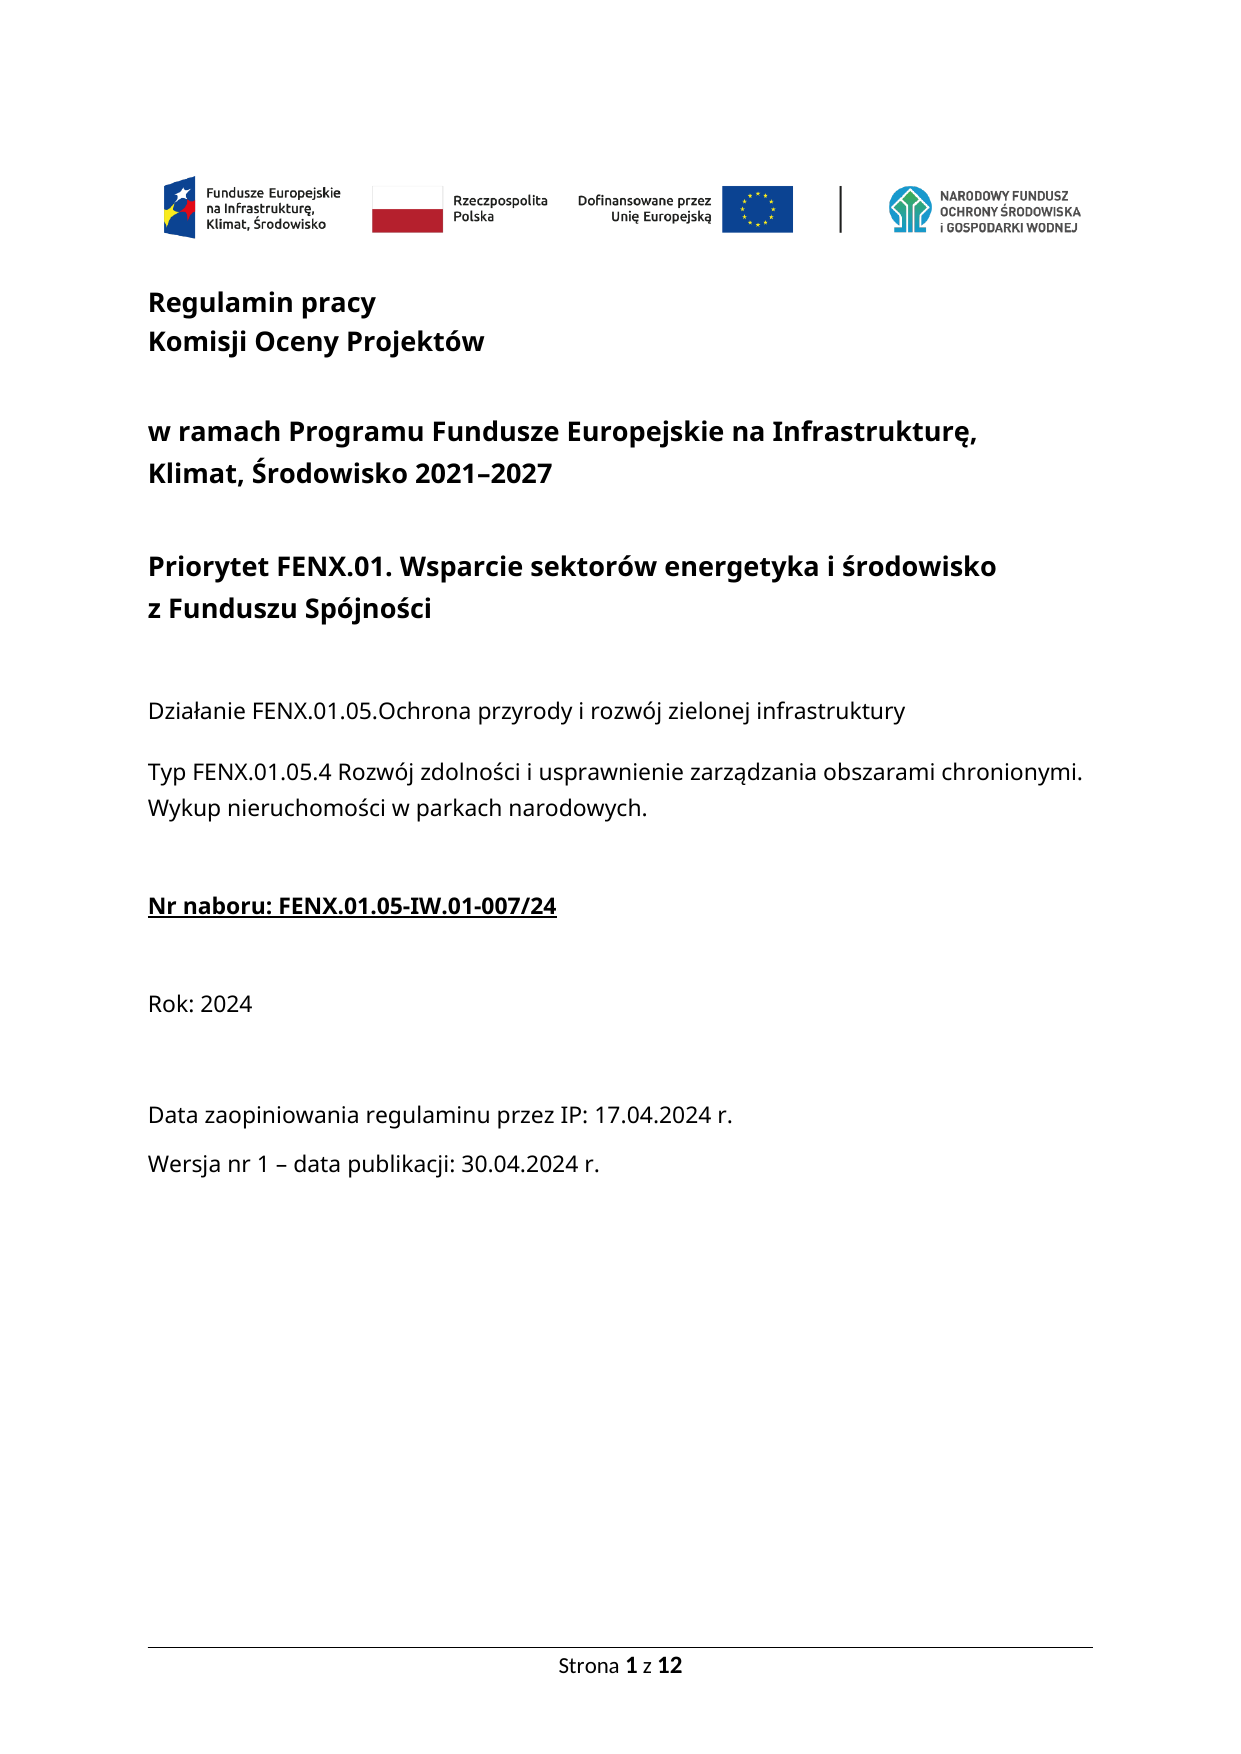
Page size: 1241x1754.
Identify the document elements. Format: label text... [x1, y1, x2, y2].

text Priorytet FENX.01. Wsparcie sektorów energetyka i środowisko z Funduszu Spójności [148, 547, 1093, 627]
text Data zaopiniowania regulaminu przez IP: 17.04.2024 r. [148, 1099, 1093, 1131]
text Wersja nr 1 – data publikacji: 30.04.2024 r. [148, 1148, 1093, 1179]
subtitle Regulamin pracy Komisji Oceny Projektów [148, 283, 1093, 360]
text Rok: 2024 [148, 988, 1093, 1020]
text Nr naboru: FENX.01.05-IW.01-007/24 [148, 890, 1093, 921]
picture [147, 160, 1093, 254]
text Typ FENX.01.05.4 Rozwój zdolności i usprawnienie zarządzania obszarami chronionymi. Wykup nieruchomości w parkach narodowych. [148, 756, 1093, 823]
text Działanie FENX.01.05.Ochrona przyrody i rozwój zielonej infrastruktury [148, 695, 1093, 726]
text w ramach Programu Fundusze Europejskie na Infrastrukturę, Klimat, Środowisko 2021–2027 [148, 413, 1093, 492]
